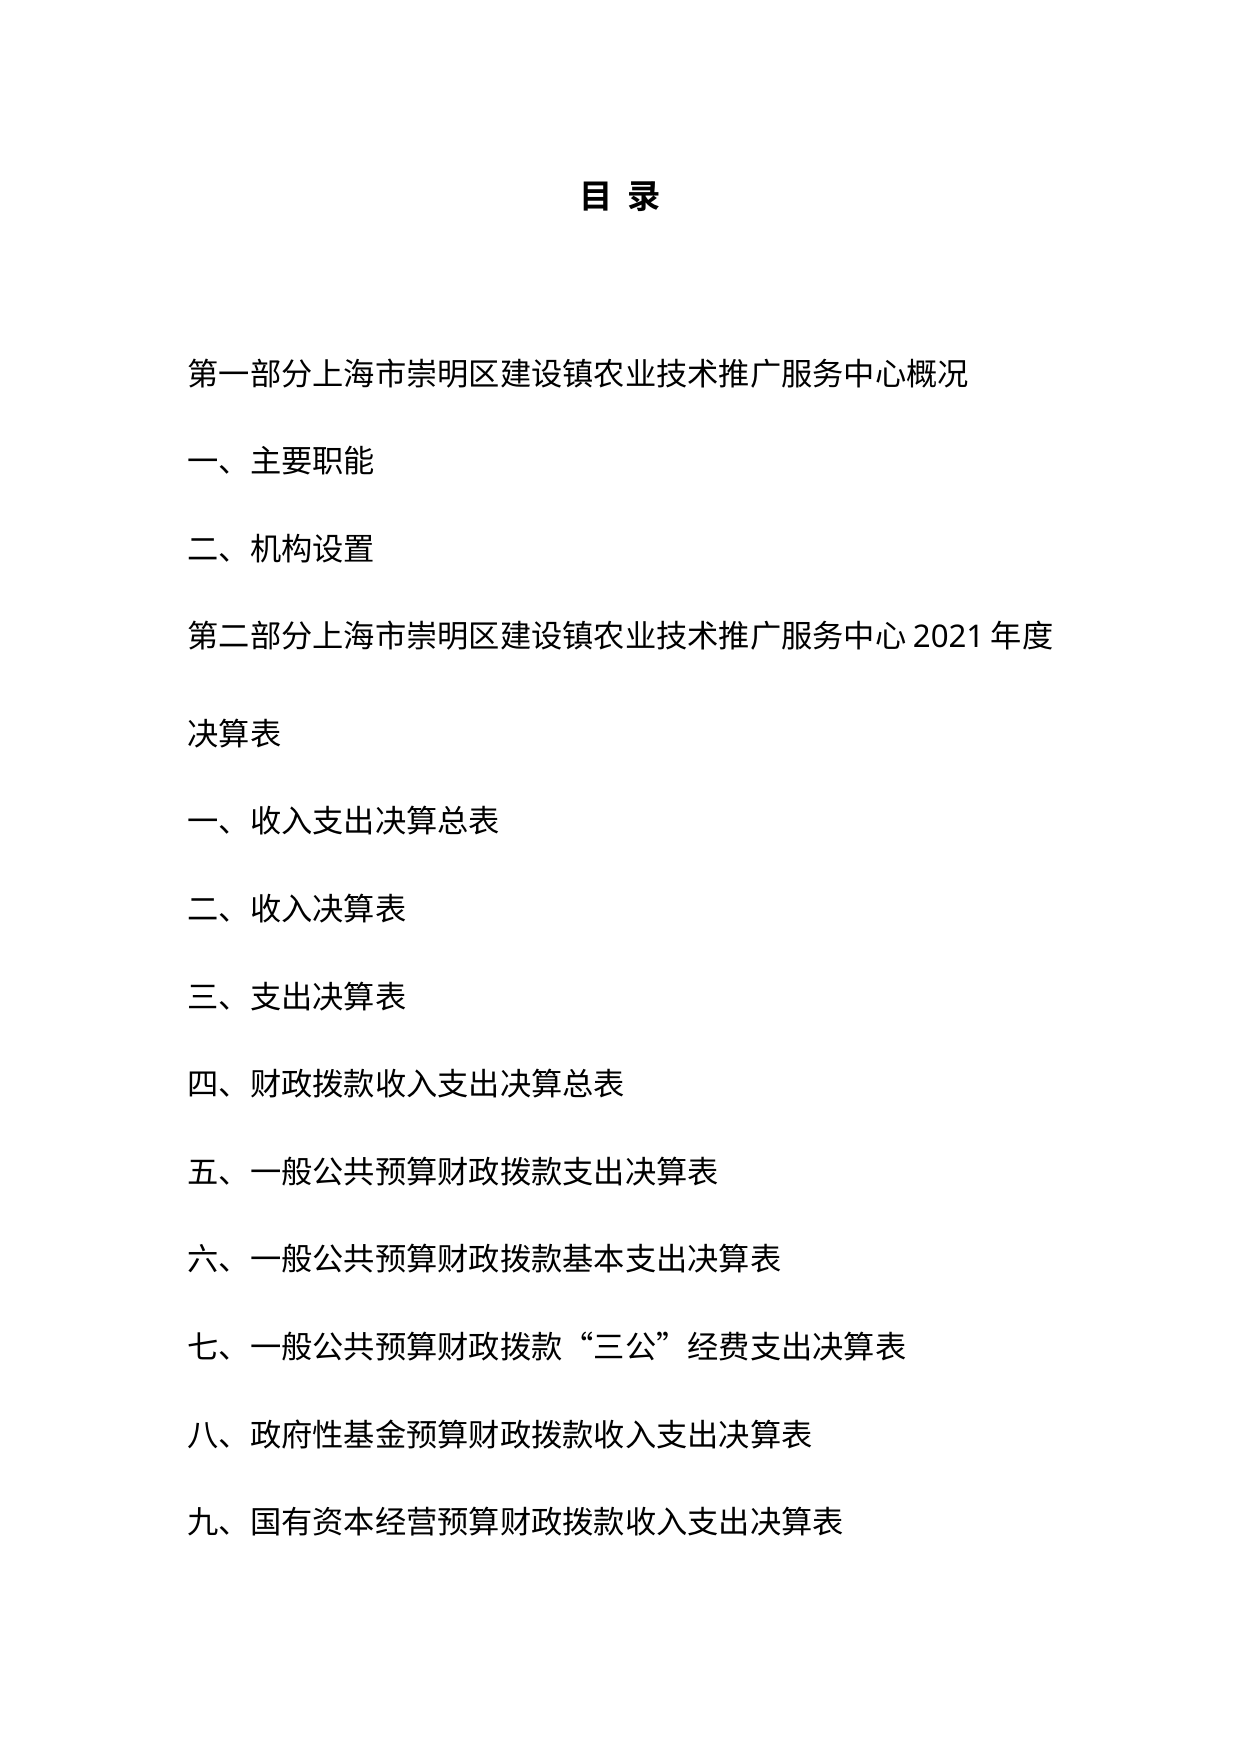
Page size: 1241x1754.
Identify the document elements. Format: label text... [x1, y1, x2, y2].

text 第二部分上海市崇明区建设镇农业技术推广服务中心2021年度决算表 [187, 602, 1053, 764]
text 第一部分上海市崇明区建设镇农业技术推广服务中心概况 [187, 339, 1053, 404]
text 五、一般公共预算财政拨款支出决算表 [187, 1137, 1053, 1202]
text 三、支出决算表 [187, 962, 1053, 1027]
text 一、收入支出决算总表 [187, 787, 1053, 852]
text 四、财政拨款收入支出决算总表 [187, 1049, 1053, 1114]
text 目 录 [187, 162, 1053, 227]
text 八、政府性基金预算财政拨款收入支出决算表 [187, 1400, 1053, 1465]
text 六、一般公共预算财政拨款基本支出决算表 [187, 1225, 1053, 1290]
text 九、国有资本经营预算财政拨款收入支出决算表 [187, 1487, 1053, 1552]
text 二、收入决算表 [187, 874, 1053, 939]
text 一、主要职能 [187, 426, 1053, 491]
text 七、一般公共预算财政拨款“三公”经费支出决算表 [187, 1312, 1053, 1377]
text 二、机构设置 [187, 514, 1053, 579]
